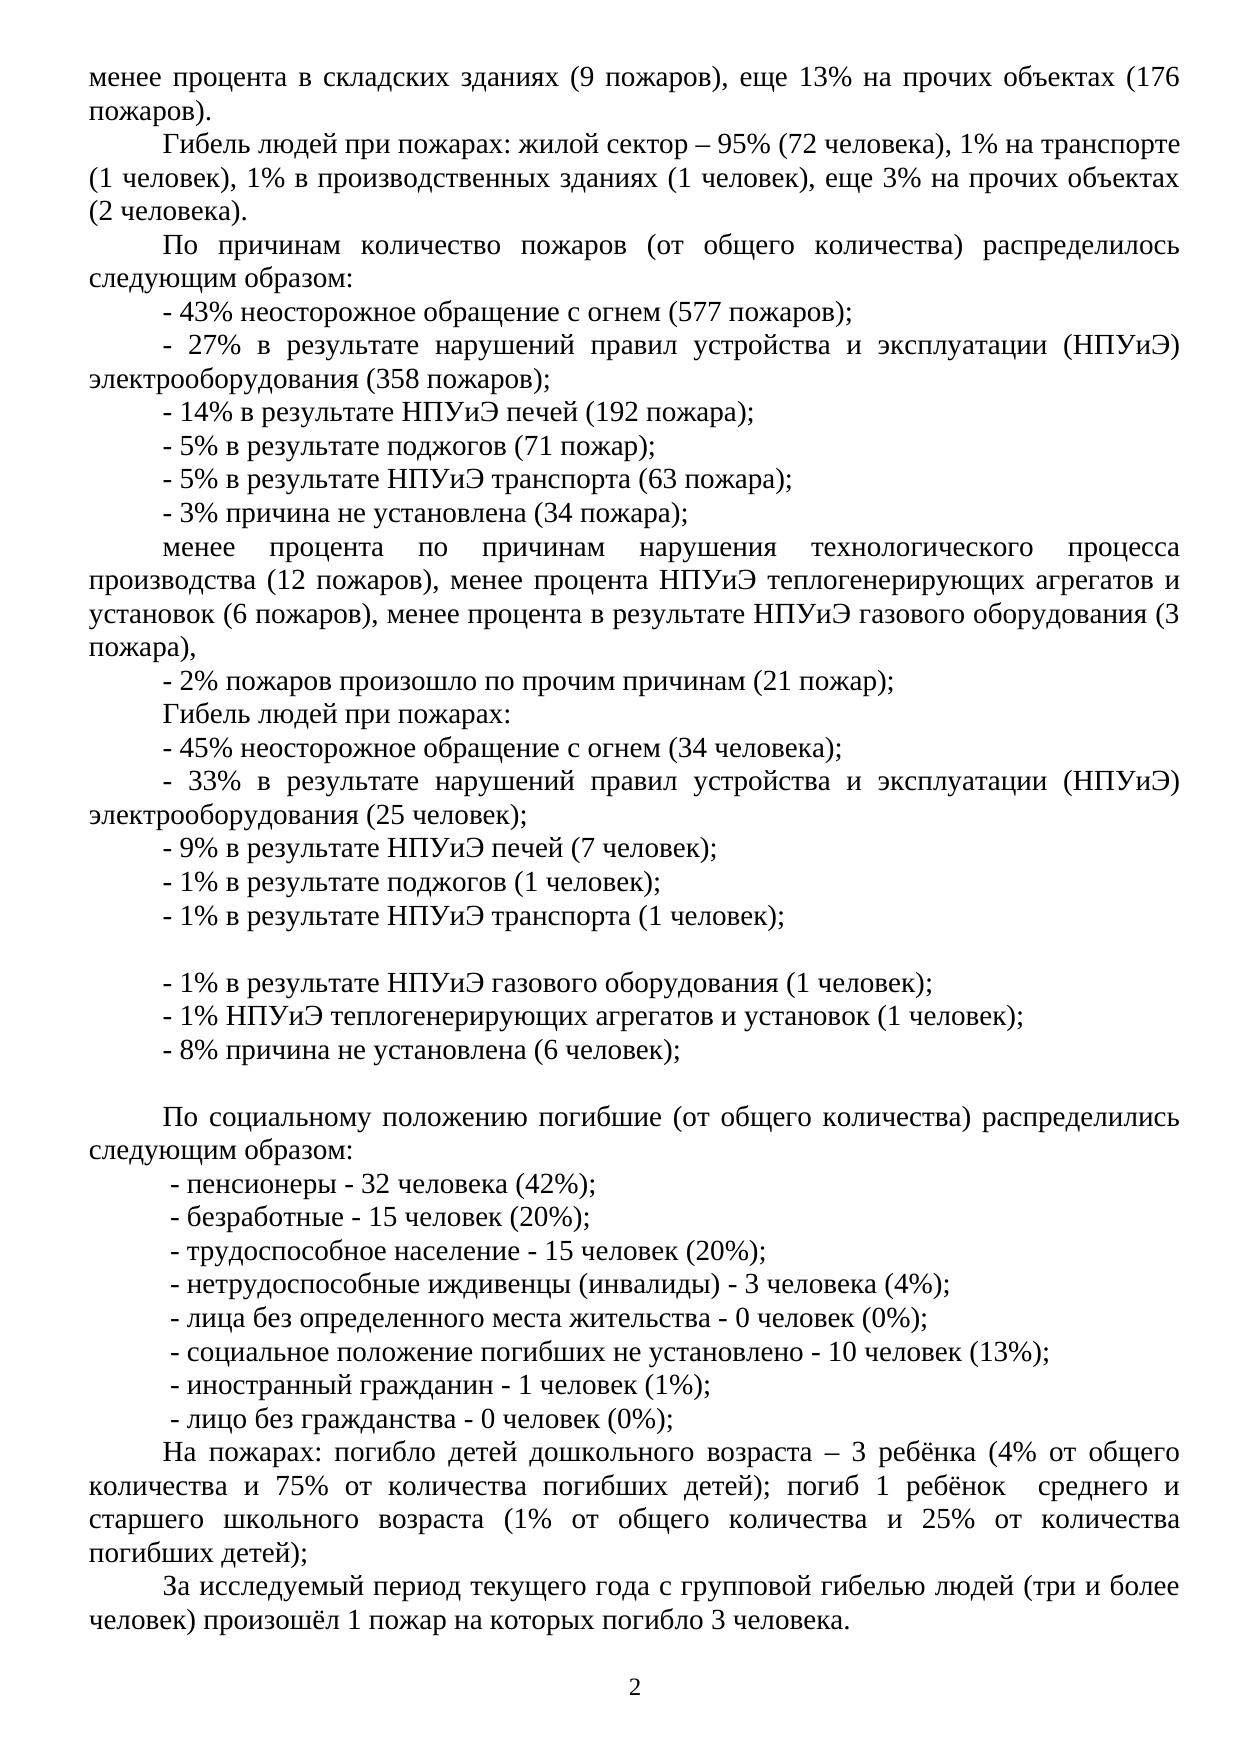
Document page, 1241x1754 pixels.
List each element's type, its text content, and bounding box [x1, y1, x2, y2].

text За исследуемый период текущего года с групповой гибелью людей (три и более человек) произошёл 1 пожар на которых погибло 3 человека. [89, 1568, 1181, 1636]
text - 43% неосторожное обращение с огнем (577 пожаров); [89, 294, 1181, 327]
text Гибель людей при пожарах: жилой сектор – 95% (72 человека), 1% на транспорте (1 человек), 1% в производственных зданиях (1 человек), еще 3% на прочих объектах (2 человека). [89, 126, 1181, 227]
text - нетрудоспособные иждивенцы (инвалиды) - 3 человека (4%); [89, 1267, 1181, 1300]
text - 33% в результате нарушений правил устройства и эксплуатации (НПУиЭ) электрооборудования (25 человек); [89, 763, 1181, 831]
text - 1% в результате НПУиЭ транспорта (1 человек); [89, 898, 1181, 931]
text - 45% неосторожное обращение с огнем (34 человека); [89, 730, 1181, 763]
text - безработные - 15 человек (20%); [89, 1199, 1181, 1233]
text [89, 59, 1181, 126]
text - социальное положение погибших не установлено - 10 человек (13%); [89, 1334, 1181, 1367]
text Гибель людей при пожарах: [89, 696, 1181, 730]
text - иностранный гражданин - 1 человек (1%); [89, 1367, 1181, 1401]
text - 9% в результате НПУиЭ печей (7 человек); [89, 831, 1181, 864]
text - лицо без гражданства - 0 человек (0%); [89, 1401, 1181, 1434]
text - 1% НПУиЭ теплогенерирующих агрегатов и установок (1 человек); [89, 998, 1181, 1032]
text - 1% в результате поджогов (1 человек); [89, 864, 1181, 898]
text - 1% в результате НПУиЭ газового оборудования (1 человек); [89, 965, 1181, 998]
text - 14% в результате НПУиЭ печей (192 пожара); [89, 394, 1181, 428]
text - 2% пожаров произошло по прочим причинам (21 пожар); [89, 663, 1181, 696]
text - лица без определенного места жительства - 0 человек (0%); [89, 1300, 1181, 1334]
text По причинам количество пожаров (от общего количества) распределилось следующим образом: [89, 227, 1181, 294]
text - трудоспособное население - 15 человек (20%); [89, 1233, 1181, 1267]
text - 5% в результате НПУиЭ транспорта (63 пожара); [89, 462, 1181, 495]
text менее процента по причинам нарушения технологического процесса производства (12 пожаров), менее процента НПУиЭ теплогенерирующих агрегатов и установок (6 пожаров), менее процента в результате НПУиЭ газового оборудования (3 пожара), [89, 529, 1181, 663]
text - 27% в результате нарушений правил устройства и эксплуатации (НПУиЭ) электрооборудования (358 пожаров); [89, 327, 1181, 394]
text - 5% в результате поджогов (71 пожар); [89, 428, 1181, 462]
text По социальному положению погибшие (от общего количества) распределились следующим образом: [89, 1099, 1181, 1166]
text - 3% причина не установлена (34 пожара); [89, 495, 1181, 529]
text - 8% причина не установлена (6 человек); [89, 1032, 1181, 1065]
text - пенсионеры - 32 человека (42%); [89, 1166, 1181, 1199]
text На пожарах: погибло детей дошкольного возраста – 3 ребёнка (4% от общего количества и 75% от количества погибших детей); погиб 1 ребёнок среднего и старшего школьного возраста (1% от общего количества и 25% от количества погибших детей); [89, 1434, 1181, 1568]
